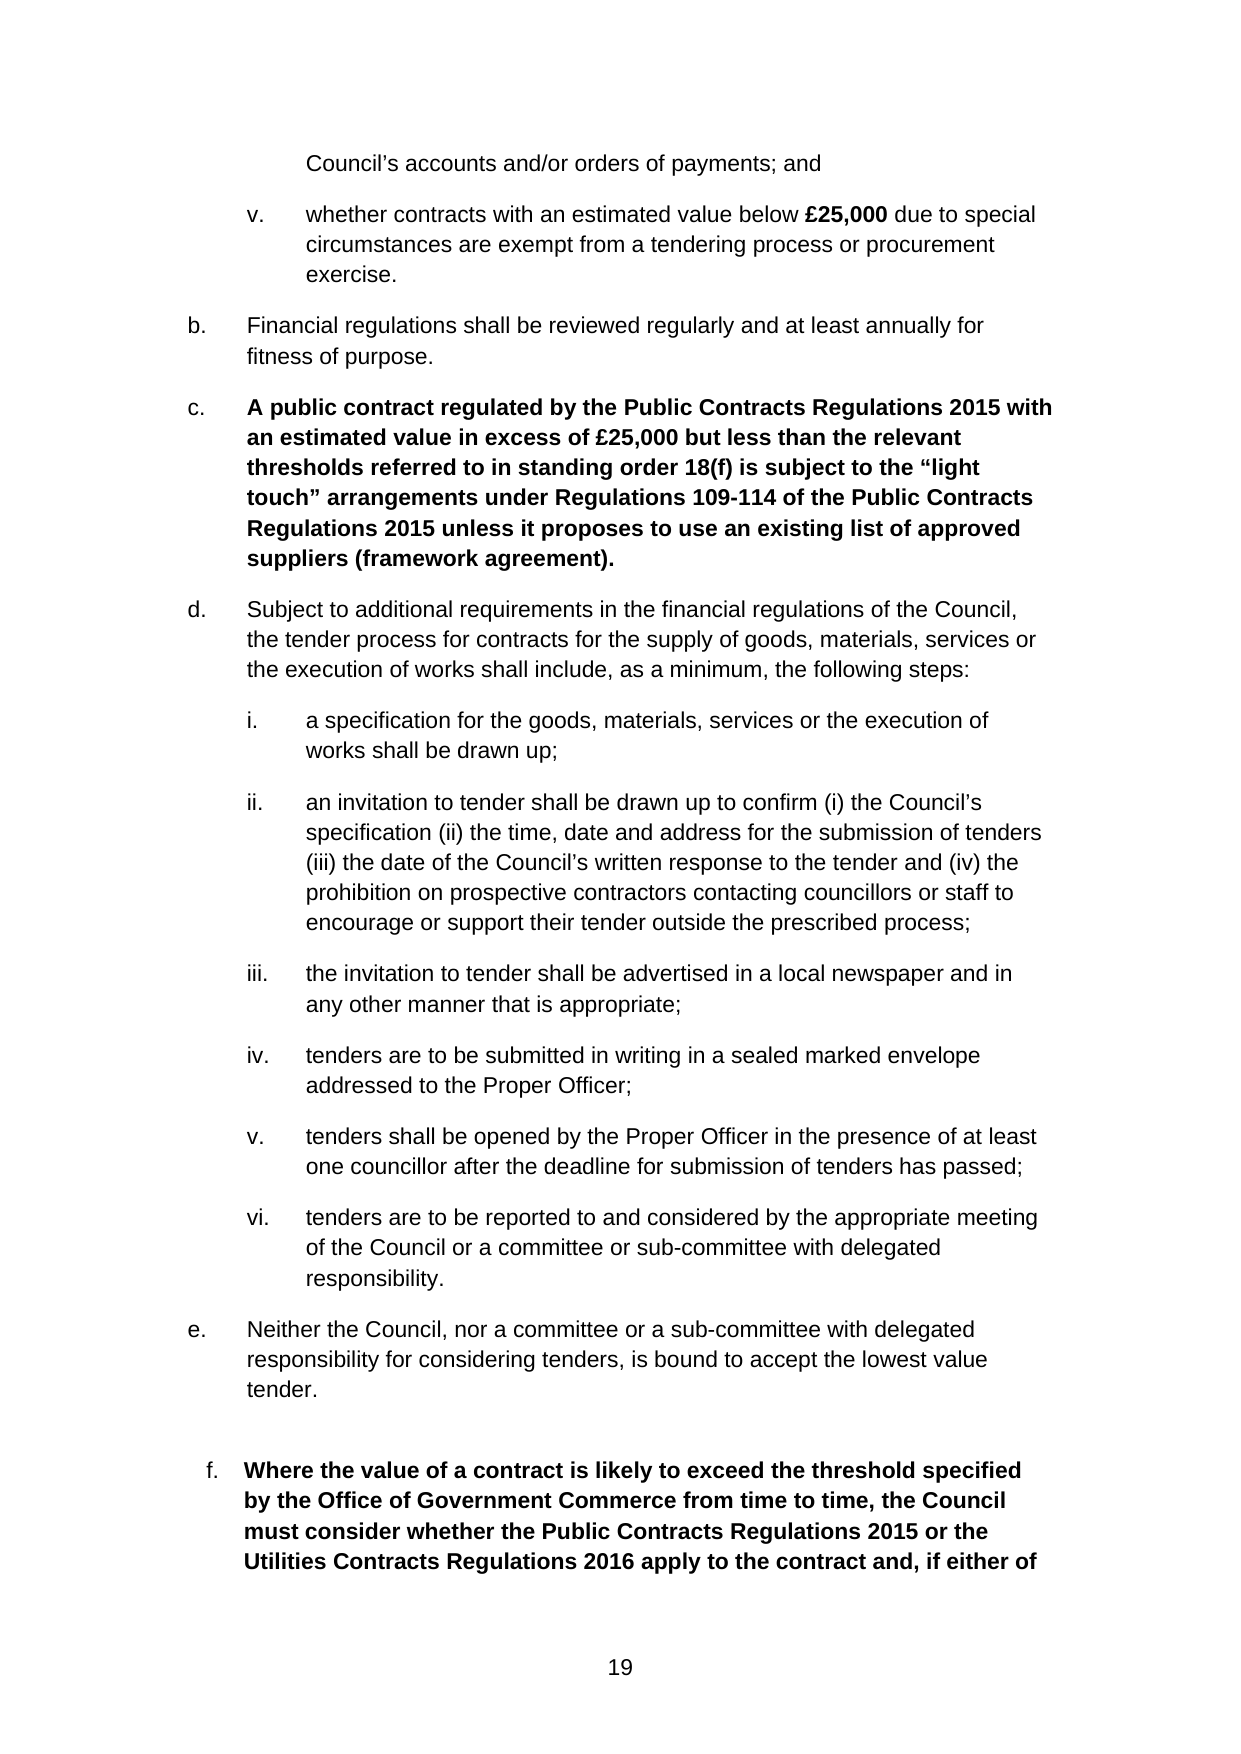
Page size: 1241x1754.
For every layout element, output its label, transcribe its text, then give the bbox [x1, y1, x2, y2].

list Financial regulations shall be reviewed regularly and at least annually for fitness of purpose. [187, 312, 1053, 369]
list a specification for the goods, materials, services or the execution of works shall be drawn up; [247, 707, 1053, 764]
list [247, 150, 1053, 176]
list tenders shall be opened by the Proper Officer in the presence of at least one councillor after the deadline for submission of tenders has passed; [247, 1123, 1053, 1179]
list Neither the Council, nor a committee or a sub-committee with delegated responsibility for considering tenders, is bound to accept the lowest value tender. [187, 1316, 1053, 1402]
list the invitation to tender shall be advertised in a local newspaper and in any other manner that is appropriate; [247, 960, 1053, 1017]
list A public contract regulated by the Public Contracts Regulations 2015 with an estimated value in excess of £25,000 but less than the relevant thresholds referred to in standing order 18(f) is subject to the “light touch” arrangements under Regulations 109-114 of the Public Contracts Regulations 2015 unless it proposes to use an existing list of approved suppliers (framework agreement). [187, 394, 1053, 571]
list tenders are to be submitted in writing in a sealed marked envelope addressed to the Proper Officer; [247, 1042, 1053, 1098]
list an invitation to tender shall be drawn up to confirm (i) the Council’s specification (ii) the time, date and address for the submission of tenders (iii) the date of the Council’s written response to the tender and (iv) the prohibition on prospective contractors contacting councillors or staff to encourage or support their tender outside the prescribed process; [247, 788, 1053, 936]
list whether contracts with an estimated value below £25,000 due to special circumstances are exempt from a tendering process or procurement exercise. [247, 201, 1053, 288]
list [206, 1457, 1053, 1574]
list tenders are to be reported to and considered by the appropriate meeting of the Council or a committee or sub-committee with delegated responsibility. [247, 1204, 1053, 1291]
list Subject to additional requirements in the financial regulations of the Council, the tender process for contracts for the supply of goods, materials, services or the execution of works shall include, as a minimum, the following steps: [187, 596, 1053, 683]
